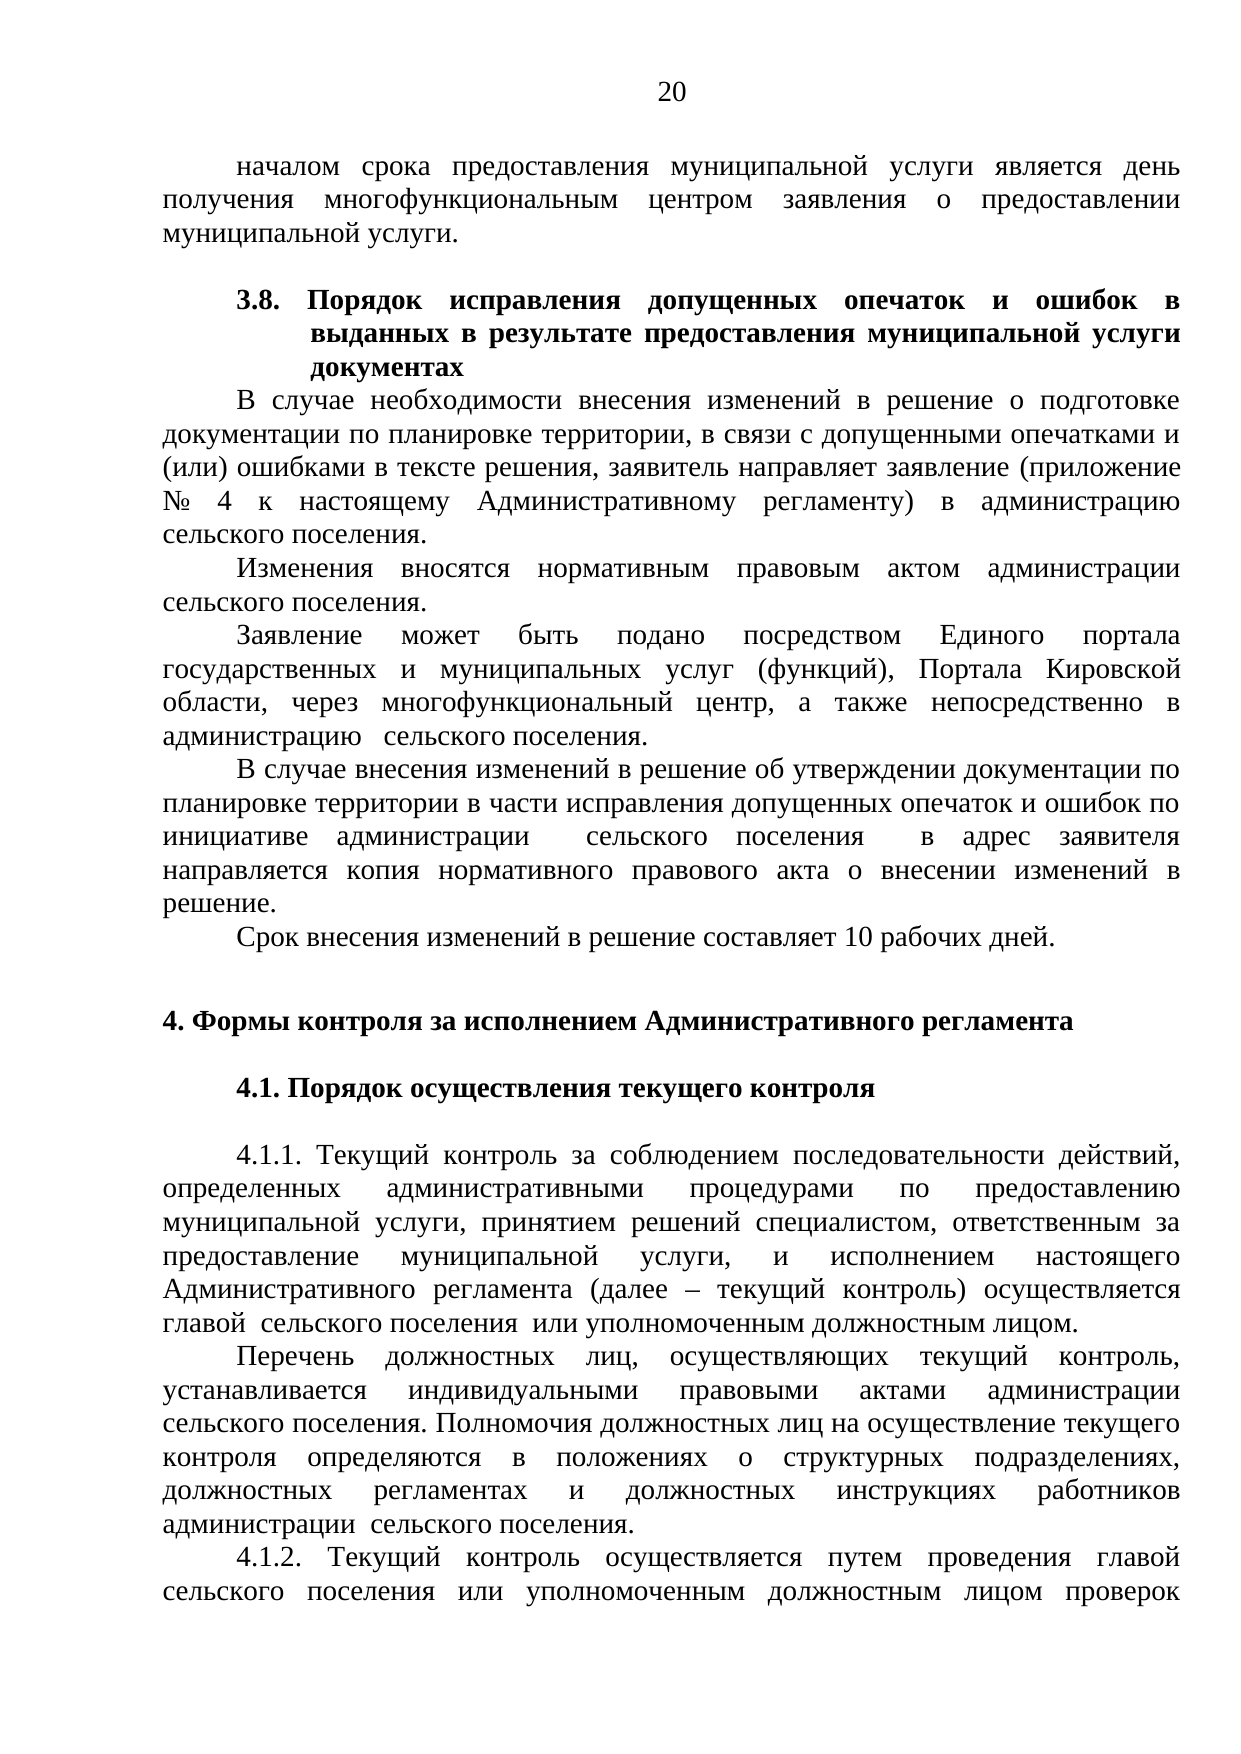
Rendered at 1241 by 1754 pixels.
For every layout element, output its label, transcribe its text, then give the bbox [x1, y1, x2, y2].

subtitle 4. Формы контроля за исполнением Административного регламента [162, 1003, 1181, 1037]
text 4.1.1. Текущий контроль за соблюдением последовательности действий, определенных административными процедурами по предоставлению муниципальной услуги, принятием решений специалистом, ответственным за предоставление муниципальной услуги, и исполнением настоящего Административного регламента (далее – текущий контроль) осуществляется главой сельского поселения или уполномоченным должностным лицом. [162, 1137, 1181, 1338]
text началом срока предоставления муниципальной услуги является день получения многофункциональным центром заявления о предоставлении муниципальной услуги. [162, 148, 1181, 248]
subtitle 3.8. Порядок исправления допущенных опечаток и ошибок в выданных в результате предоставления муниципальной услуги документах [236, 282, 1181, 382]
text Заявление может быть подано посредством Единого портала государственных и муниципальных услуг (функций), Портала Кировской области, через многофункциональный центр, а также непосредственно в администрацию сельского поселения. [162, 617, 1181, 751]
text В случае внесения изменений в решение об утверждении документации по планировке территории в части исправления допущенных опечаток и ошибок по инициативе администрации сельского поселения в адрес заявителя направляется копия нормативного правового акта о внесении изменений в решение. [162, 751, 1181, 919]
text Изменения вносятся нормативным правовым актом администрации сельского поселения. [162, 550, 1181, 617]
text В случае необходимости внесения изменений в решение о подготовке документации по планировке территории, в связи с допущенными опечатками и (или) ошибками в тексте решения, заявитель направляет заявление (приложение № 4 к настоящему Административному регламенту) в администрацию сельского поселения. [162, 382, 1181, 550]
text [162, 1539, 1181, 1607]
text Перечень должностных лиц, осуществляющих текущий контроль, устанавливается индивидуальными правовыми актами администрации сельского поселения. Полномочия должностных лиц на осуществление текущего контроля определяются в положениях о структурных подразделениях, должностных регламентах и должностных инструкциях работников администрации сельского поселения. [162, 1338, 1181, 1539]
subtitle 4.1. Порядок осуществления текущего контроля [162, 1070, 1181, 1103]
text Срок внесения изменений в решение составляет 10 рабочих дней. [162, 919, 1181, 953]
